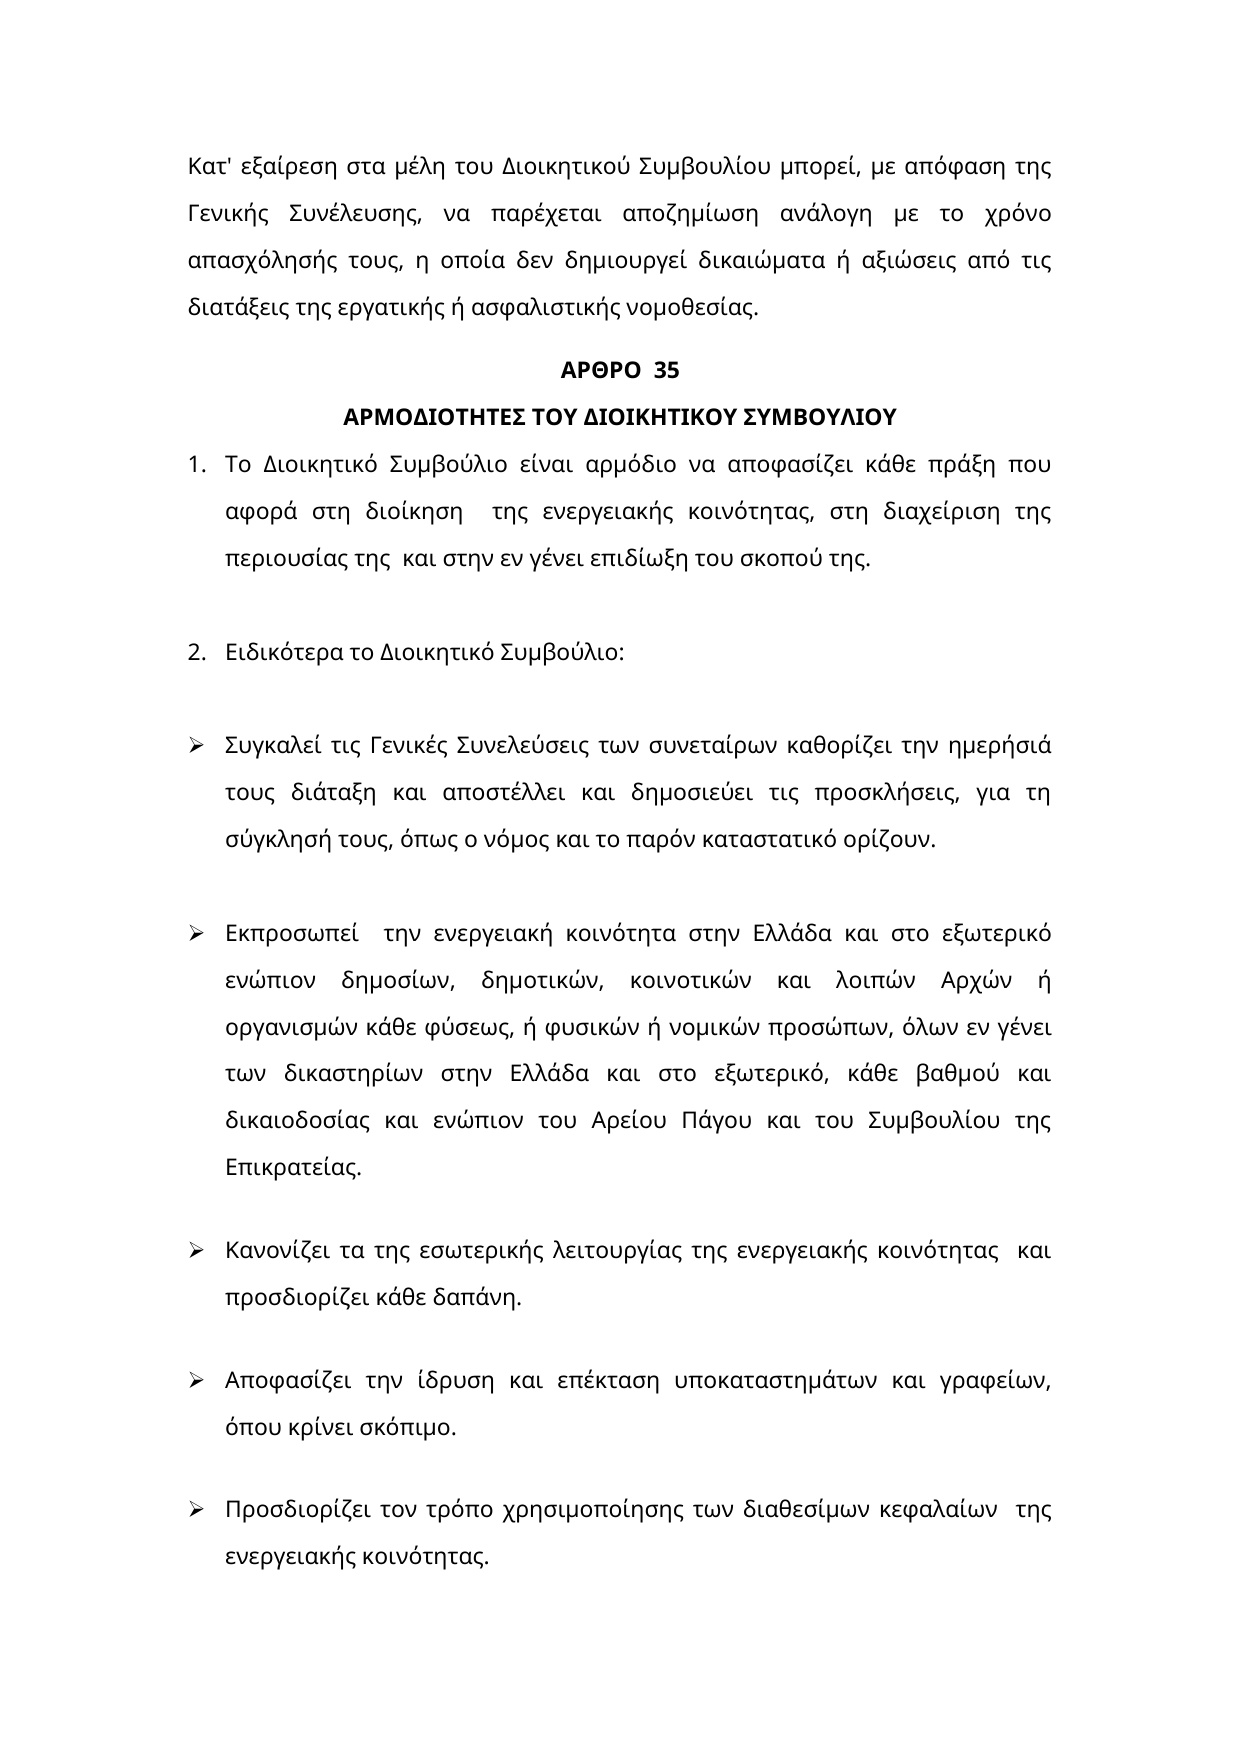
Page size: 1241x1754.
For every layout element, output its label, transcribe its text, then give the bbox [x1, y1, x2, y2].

list Ειδικότερα το Διοικητικό Συμβούλιο: [187, 635, 1053, 667]
text Κατ' εξαίρεση στα μέλη του Διοικητικού Συμβουλίου μπορεί, με απόφαση της Γενικής Συνέλευσης, να παρέχεται αποζημίωση ανάλογη με το χρόνο απασχόλησής τους, η οποία δεν δημιουργεί δικαιώματα ή αξιώσεις από τις διατάξεις της εργατικής ή ασφαλιστικής νομοθεσίας. [187, 150, 1053, 322]
list Εκπροσωπεί την ενεργειακή κοινότητα στην Ελλάδα και στο εξωτερικό ενώπιον δημοσίων, δημοτικών, κοινοτικών και λοιπών Αρχών ή οργανισμών κάθε φύσεως, ή φυσικών ή νομικών προσώπων, όλων εν γένει των δικαστηρίων στην Ελλάδα και στο εξωτερικό, κάθε βαθμού και δικαιοδοσίας και ενώπιον του Αρείου Πάγου και του Συμβουλίου της Επικρατείας. [187, 917, 1053, 1182]
text ΑΡΘΡΟ 35 [187, 354, 1053, 385]
list Το Διοικητικό Συμβούλιο είναι αρμόδιο να αποφασίζει κάθε πράξη που αφορά στη διοίκηση της ενεργειακής κοινότητας, στη διαχείριση της περιουσίας της και στην εν γένει επιδίωξη του σκοπού της. [187, 448, 1053, 573]
list Κανονίζει τα της εσωτερικής λειτουργίας της ενεργειακής κοινότητας και προσδιορίζει κάθε δαπάνη. [187, 1234, 1053, 1312]
list Συγκαλεί τις Γενικές Συνελεύσεις των συνεταίρων καθορίζει την ημερήσιά τους διάταξη και αποστέλλει και δημοσιεύει τις προσκλήσεις, για τη σύγκλησή τους, όπως ο νόμος και το παρόν καταστατικό ορίζουν. [187, 729, 1053, 854]
text ΑΡΜΟΔΙΟΤΗΤΕΣ ΤΟΥ ΔΙΟΙΚΗΤΙΚΟΥ ΣΥΜΒΟΥΛΙΟΥ [187, 401, 1053, 432]
list Αποφασίζει την ίδρυση και επέκταση υποκαταστημάτων και γραφείων, όπου κρίνει σκόπιμο. [187, 1363, 1053, 1442]
list Προσδιορίζει τον τρόπο χρησιμοποίησης των διαθεσίμων κεφαλαίων της ενεργειακής κοινότητας. [187, 1493, 1053, 1571]
